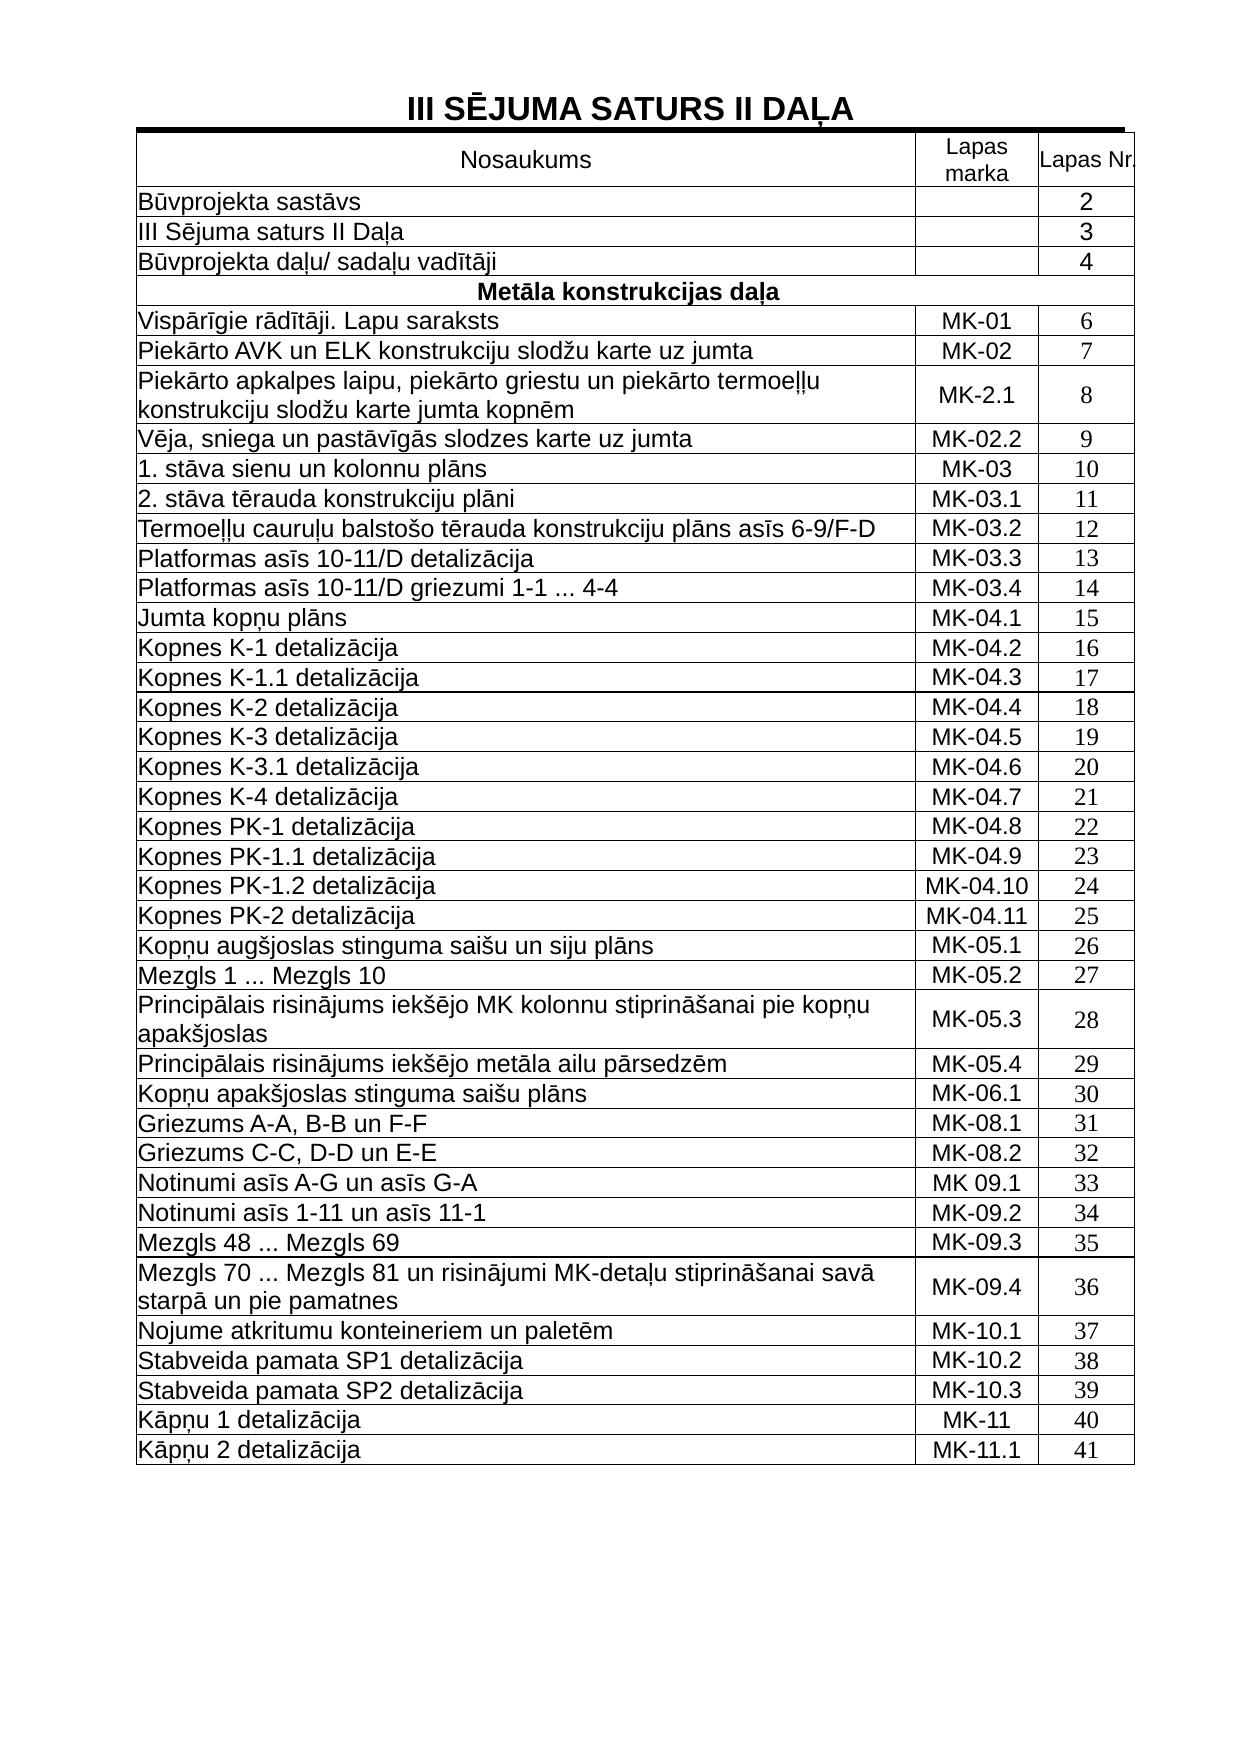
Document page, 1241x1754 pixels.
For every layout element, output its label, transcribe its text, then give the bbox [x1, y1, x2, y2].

table_cell MK-04.7 [916, 782, 1038, 811]
table_cell 13 [1039, 544, 1134, 572]
table_cell 28 [1039, 990, 1134, 1048]
table_cell Kopnes K-1.1 detalizācija [137, 663, 915, 691]
table_cell 33 [1039, 1168, 1134, 1197]
table_cell 10 [1039, 454, 1134, 483]
table_cell Kopnes PK-1 detalizācija [137, 812, 915, 840]
table_cell 9 [1039, 424, 1134, 453]
table_cell 31 [1039, 1109, 1134, 1137]
table_cell 29 [1039, 1049, 1134, 1078]
table_cell MK-04.6 [916, 752, 1038, 781]
table_cell MK-04.5 [916, 722, 1038, 751]
table_cell MK-01 [916, 306, 1038, 335]
table_cell III Sējuma saturs II Daļa [137, 217, 915, 246]
table_cell 36 [1039, 1258, 1134, 1315]
table_cell 30 [1039, 1079, 1134, 1107]
table_cell MK-04.3 [916, 663, 1038, 691]
table_cell 3 [1039, 217, 1134, 246]
table_cell MK-03 [916, 454, 1038, 483]
table_cell MK-09.2 [916, 1198, 1038, 1227]
table_cell [916, 187, 1038, 216]
table_cell MK-03.4 [916, 573, 1038, 602]
table_cell MK-05.3 [916, 990, 1038, 1048]
table_cell Piekārto apkalpes laipu, piekārto griestu un piekārto termoeļļu konstrukciju slodžu karte jumta kopnēm [137, 366, 915, 423]
table_cell Piekārto AVK un ELK konstrukciju slodžu karte uz jumta [137, 336, 915, 365]
table_cell MK-04.11 [916, 901, 1038, 930]
table_cell Kopnes K-1 detalizācija [137, 633, 915, 662]
table_cell Griezums C-C, D-D un E-E [137, 1138, 915, 1167]
table_cell MK-04.9 [916, 841, 1038, 870]
table_cell MK-03.1 [916, 484, 1038, 513]
table_cell 15 [1039, 603, 1134, 632]
table_cell Kopnes K-3 detalizācija [137, 722, 915, 751]
table_cell Mezgls 48 ... Mezgls 69 [137, 1228, 915, 1256]
table_cell MK-03.3 [916, 544, 1038, 572]
table_cell 37 [1039, 1316, 1134, 1345]
table_cell MK-11.1 [916, 1435, 1038, 1464]
table_cell Kopnes PK-1.2 detalizācija [137, 871, 915, 900]
table_cell Principālais risinājums iekšējo metāla ailu pārsedzēm [137, 1049, 915, 1078]
table_cell Vispārīgie rādītāji. Lapu saraksts [137, 306, 915, 335]
table_cell Būvprojekta daļu/ sadaļu vadītāji [137, 247, 915, 275]
table_cell MK-2.1 [916, 366, 1038, 423]
table_cell MK-04.4 [916, 693, 1038, 721]
table_cell 38 [1039, 1346, 1134, 1374]
table_cell MK-09.4 [916, 1258, 1038, 1315]
table_cell 8 [1039, 366, 1134, 423]
table_cell Principālais risinājums iekšējo MK kolonnu stiprināšanai pie kopņu apakšjoslas [137, 990, 915, 1048]
table_cell 14 [1039, 573, 1134, 602]
table_header Nosaukums [137, 133, 915, 186]
table_cell MK-10.1 [916, 1316, 1038, 1345]
table_cell Kopnes K-3.1 detalizācija [137, 752, 915, 781]
table_cell MK-09.3 [916, 1228, 1038, 1256]
table_cell 35 [1039, 1228, 1134, 1256]
table_cell Mezgls 70 ... Mezgls 81 un risinājumi MK-detaļu stiprināšanai savā starpā un pie pamatnes [137, 1258, 915, 1315]
table_cell MK-04.8 [916, 812, 1038, 840]
table_cell MK-02.2 [916, 424, 1038, 453]
table_cell Mezgls 1 ... Mezgls 10 [137, 961, 915, 989]
table_cell 32 [1039, 1138, 1134, 1167]
table_cell MK-03.2 [916, 514, 1038, 542]
table_cell 41 [1039, 1435, 1134, 1464]
table_cell Vēja, sniega un pastāvīgās slodzes karte uz jumta [137, 424, 915, 453]
table_cell MK-06.1 [916, 1079, 1038, 1107]
table_cell MK-08.2 [916, 1138, 1038, 1167]
table_cell 16 [1039, 633, 1134, 662]
text III SĒJUMA SATURS II DAĻA [136, 89, 1125, 127]
table_cell 17 [1039, 663, 1134, 691]
table_cell Nojume atkritumu konteineriem un paletēm [137, 1316, 915, 1345]
table_cell MK-10.2 [916, 1346, 1038, 1374]
table_cell MK-04.10 [916, 871, 1038, 900]
table_cell Platformas asīs 10-11/D griezumi 1-1 ... 4-4 [137, 573, 915, 602]
table_cell MK-11 [916, 1405, 1038, 1434]
table_cell 26 [1039, 931, 1134, 959]
table_cell MK-05.4 [916, 1049, 1038, 1078]
table_cell Jumta kopņu plāns [137, 603, 915, 632]
table_cell 11 [1039, 484, 1134, 513]
table_cell MK-02 [916, 336, 1038, 365]
table_cell MK 09.1 [916, 1168, 1038, 1197]
table_cell Kopņu augšjoslas stinguma saišu un siju plāns [137, 931, 915, 959]
table_cell 12 [1039, 514, 1134, 542]
table_cell Notinumi asīs A-G un asīs G-A [137, 1168, 915, 1197]
table_cell 27 [1039, 961, 1134, 989]
table_cell Stabveida pamata SP2 detalizācija [137, 1376, 915, 1404]
table_cell Metāla konstrukcijas daļa [137, 276, 1134, 305]
table_cell Kopnes PK-1.1 detalizācija [137, 841, 915, 870]
table_cell Notinumi asīs 1-11 un asīs 11-1 [137, 1198, 915, 1227]
table_cell Kopnes K-4 detalizācija [137, 782, 915, 811]
table_cell 2. stāva tērauda konstrukciju plāni [137, 484, 915, 513]
table_cell 24 [1039, 871, 1134, 900]
table_cell MK-05.2 [916, 961, 1038, 989]
table_cell 22 [1039, 812, 1134, 840]
table_cell 25 [1039, 901, 1134, 930]
table_cell 39 [1039, 1376, 1134, 1404]
table_cell MK-05.1 [916, 931, 1038, 959]
table_cell Termoeļļu cauruļu balstošo tērauda konstrukciju plāns asīs 6-9/F-D [137, 514, 915, 542]
table_cell [916, 247, 1038, 275]
table_cell MK-04.2 [916, 633, 1038, 662]
table_cell 2 [1039, 187, 1134, 216]
table_cell 23 [1039, 841, 1134, 870]
table_cell 6 [1039, 306, 1134, 335]
table_cell Kopnes K-2 detalizācija [137, 693, 915, 721]
table_cell 1. stāva sienu un kolonnu plāns [137, 454, 915, 483]
table_cell 34 [1039, 1198, 1134, 1227]
table_cell Kāpņu 1 detalizācija [137, 1405, 915, 1434]
table_cell 4 [1039, 247, 1134, 275]
table_cell 40 [1039, 1405, 1134, 1434]
table_cell Būvprojekta sastāvs [137, 187, 915, 216]
table_cell Platformas asīs 10-11/D detalizācija [137, 544, 915, 572]
table_header Lapas Nr. [1039, 133, 1134, 186]
table_cell 21 [1039, 782, 1134, 811]
table_cell MK-10.3 [916, 1376, 1038, 1404]
table_cell 18 [1039, 693, 1134, 721]
table_cell Kopņu apakšjoslas stinguma saišu plāns [137, 1079, 915, 1107]
table_cell MK-04.1 [916, 603, 1038, 632]
table_cell Griezums A-A, B-B un F-F [137, 1109, 915, 1137]
table_cell Stabveida pamata SP1 detalizācija [137, 1346, 915, 1374]
table_cell Kopnes PK-2 detalizācija [137, 901, 915, 930]
table_cell 20 [1039, 752, 1134, 781]
table_cell 19 [1039, 722, 1134, 751]
table_cell 7 [1039, 336, 1134, 365]
table_cell Kāpņu 2 detalizācija [137, 1435, 915, 1464]
table_header Lapas marka [916, 133, 1038, 186]
table_cell [916, 217, 1038, 246]
table_cell MK-08.1 [916, 1109, 1038, 1137]
